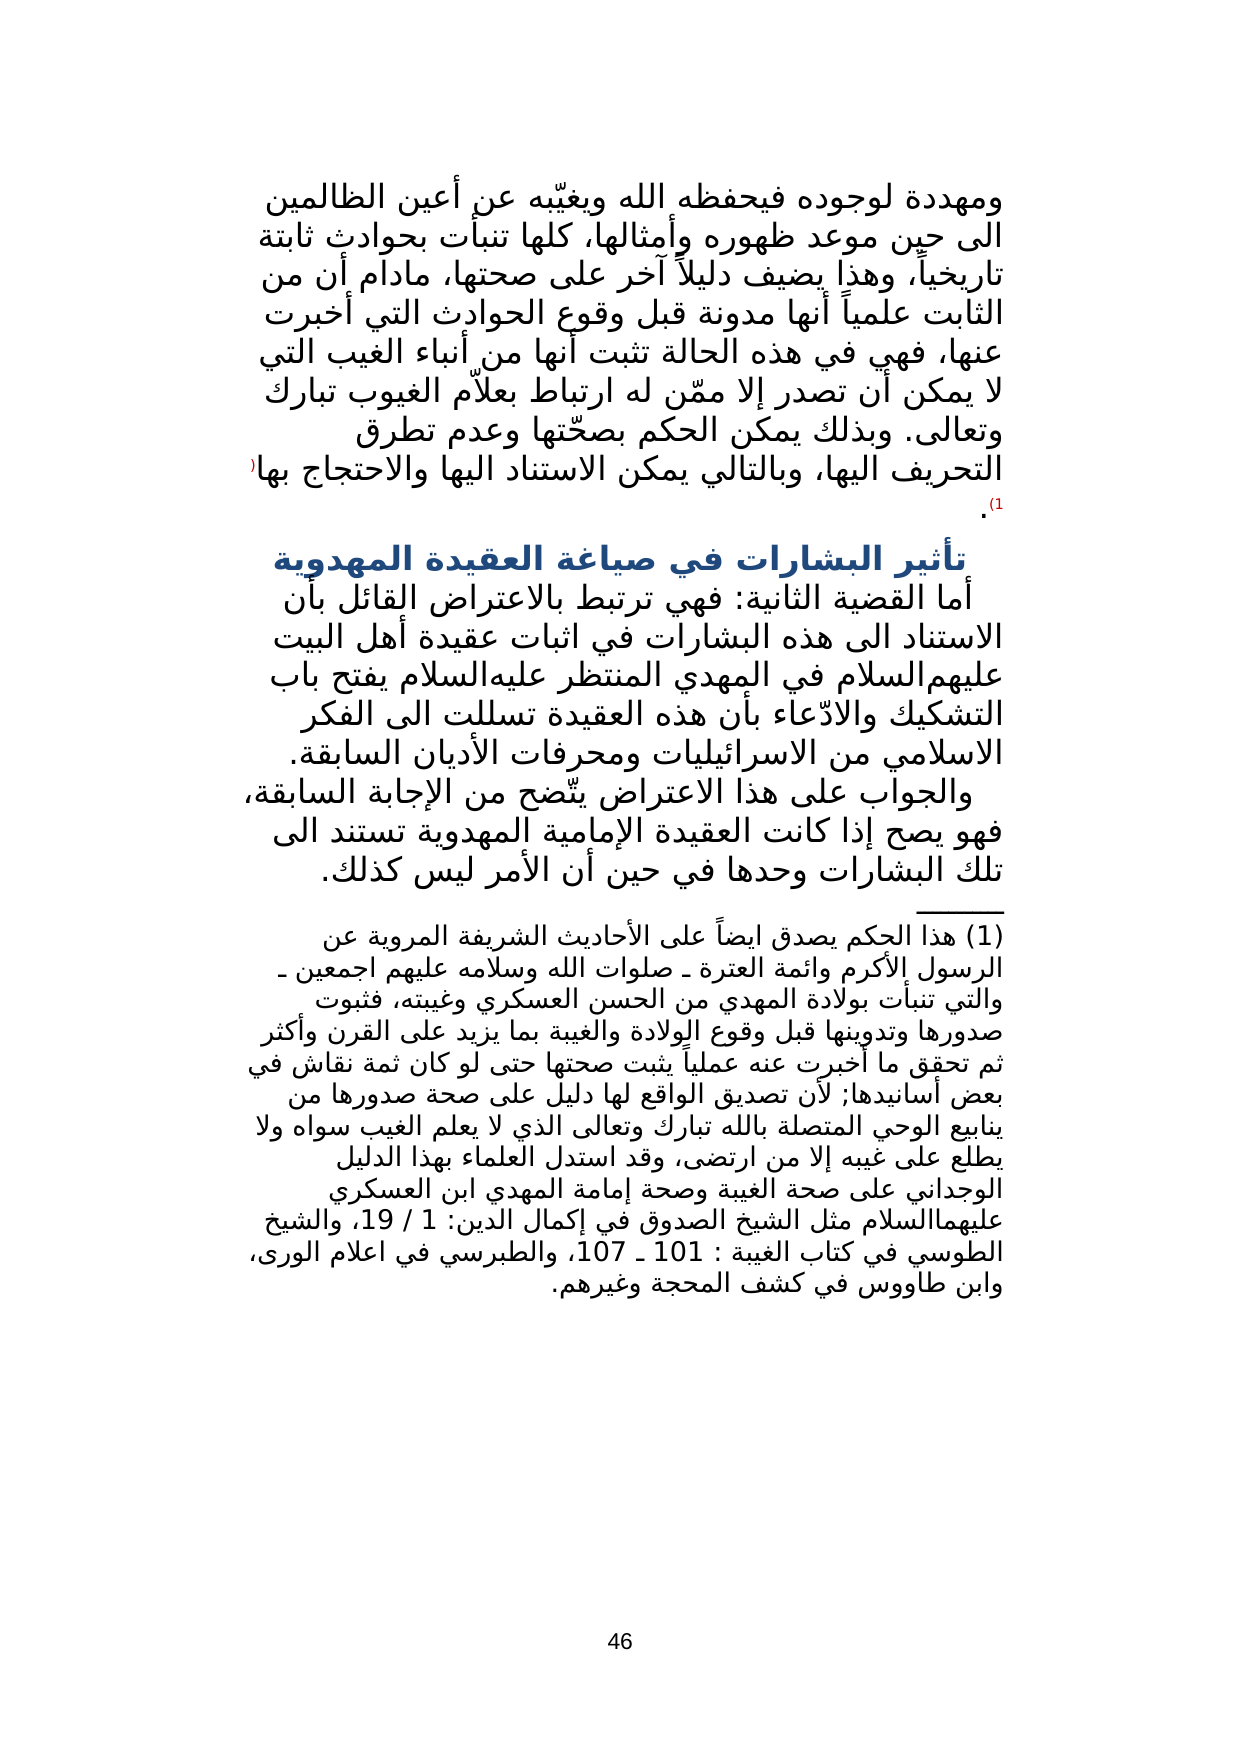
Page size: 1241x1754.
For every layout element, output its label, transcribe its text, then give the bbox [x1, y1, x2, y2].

subtitle تأثير البشارات في صياغة العقيدة المهدوية [236, 539, 1004, 578]
text ـــــــــــ [236, 889, 1004, 921]
text أما القضية الثانية: فهي ترتبط بالاعتراض القائل بأن الاستناد الى هذه البشارات في اثبات عقيدة أهل البيت عليهم‌السلام في المهدي المنتظر عليه‌السلام يفتح باب التشكيك والادّعاء بأن هذه العقيدة تسللت الى الفكر الاسلامي من الاسرائيليات ومحرفات الأديان السابقة. [236, 578, 1004, 772]
text ومهددة لوجوده فيحفظه الله ويغيّبه عن أعين الظالمين الى حين موعد ظهوره وأمثالها، كلها تنبأت بحوادث ثابتة تاريخياً، وهذا يضيف دليلاً آخر على صحتها، مادام أن من الثابت علمياً أنها مدونة قبل وقوع الحوادث التي أخبرت عنها، فهي في هذه الحالة تثبت أنها من أنباء الغيب التي لا يمكن أن تصدر إلا ممّن له ارتباط بعلاّم الغيوب تبارك وتعالى. وبذلك يمكن الحكم بصحّتها وعدم تطرق التحريف اليها، وبالتالي يمكن الاستناد اليها والاحتجاج بها(1). [236, 177, 1004, 527]
text (1) هذا الحكم يصدق ايضاً على الأحاديث الشريفة المروية عن الرسول الأكرم وائمة العترة ـ صلوات الله وسلامه عليهم اجمعين ـ والتي تنبأت بولادة المهدي من الحسن العسكري وغيبته، فثبوت صدورها وتدوينها قبل وقوع الولادة والغيبة بما يزيد على القرن وأكثر ثم تحقق ما أخبرت عنه عملياً يثبت صحتها حتى لو كان ثمة نقاش في بعض أسانيدها; لأن تصديق الواقع لها دليل على صحة صدورها من ينابيع الوحي المتصلة بالله تبارك وتعالى الذي لا يعلم الغيب سواه ولا يطلع على غيبه إلا من ارتضى، وقد استدل العلماء بهذا الدليل الوجداني على صحة الغيبة وصحة إمامة المهدي ابن العسكري عليهما‌السلام مثل الشيخ الصدوق في إكمال الدين: 1 / 19، والشيخ الطوسي في كتاب الغيبة : 101 ـ 107، والطبرسي في اعلام الورى، وابن طاووس في كشف المحجة وغيرهم. [236, 921, 1004, 1299]
text والجواب على هذا الاعتراض يتّضح من الإجابة السابقة، فهو يصح إذا كانت العقيدة الإمامية المهدوية تستند الى تلك البشارات وحدها في حين أن الأمر ليس كذلك. [236, 772, 1004, 889]
